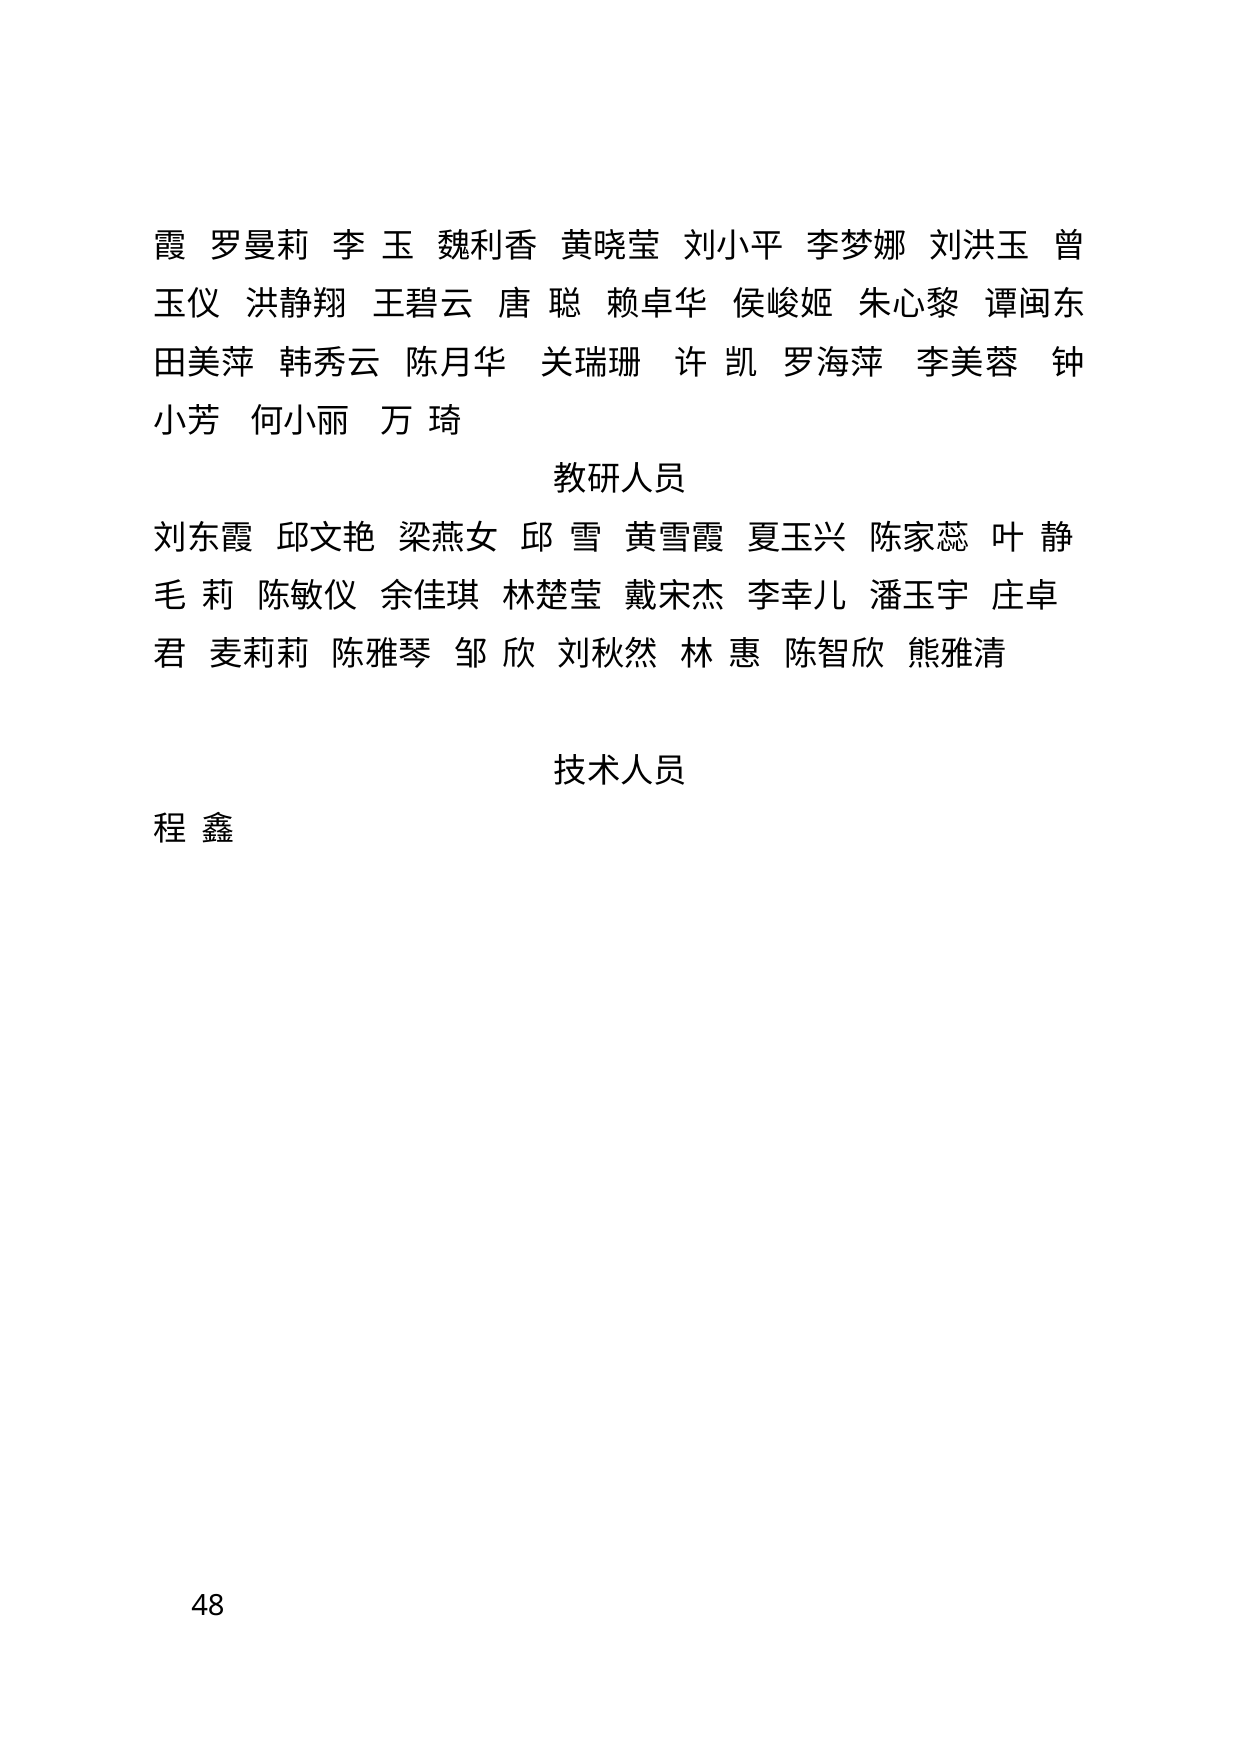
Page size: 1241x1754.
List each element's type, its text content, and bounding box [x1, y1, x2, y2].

text 教研人员 [153, 444, 1087, 502]
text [153, 211, 1087, 444]
text 技术人员 [153, 736, 1087, 794]
text 刘东霞 邱文艳 梁燕女 邱 雪 黄雪霞 夏玉兴 陈家蕊 叶 静 毛 莉 陈敏仪 余佳琪 林楚莹 戴宋杰 李幸儿 潘玉宇 庄卓君 麦莉莉 陈雅琴 邹 欣 刘秋然 林 惠 陈智欣 熊雅清 [153, 502, 1087, 677]
text 程 鑫 [153, 794, 1087, 852]
